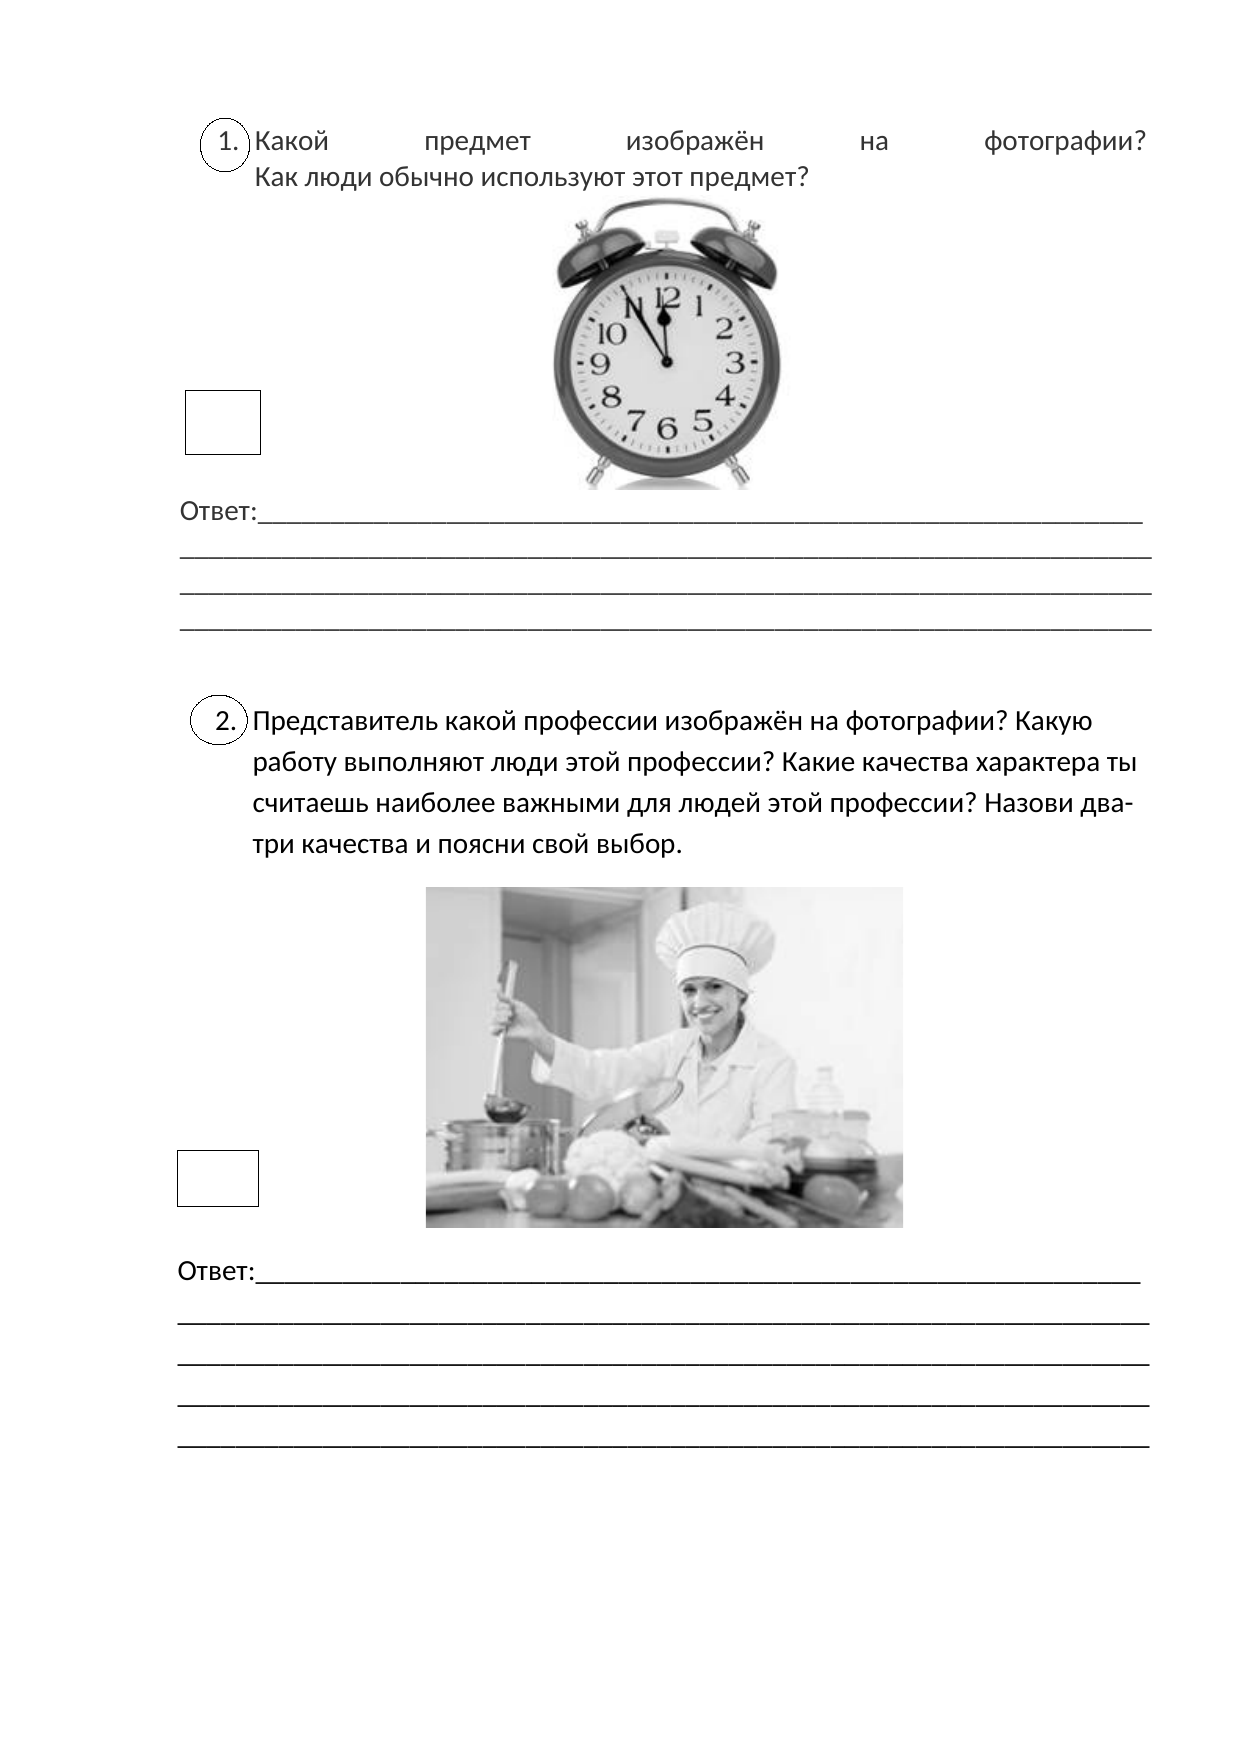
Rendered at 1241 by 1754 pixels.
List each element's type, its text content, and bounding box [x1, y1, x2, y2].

picture [490, 195, 844, 490]
picture [425, 887, 904, 1228]
table_header Какой предмет изображён на фотографии? Как люди обычно используют этот предмет? Ответ:______________________________________________________________________________________________________________________________________________________________________________________________________________________________________________________________________ [176, 118, 1158, 641]
text Ответ:_________________________________________________________________________________________________________________________________________________________________________________________________________________________________________________________________________________________________________________________________________ [177, 1252, 1152, 1452]
list Представитель какой профессии изображён на фотографии? Какую работу выполняют люди этой профессии? Какие качества характера ты считаешь наиболее важными для людей этой профессии? Назови два-три качества и поясни свой выбор. [215, 702, 1152, 861]
